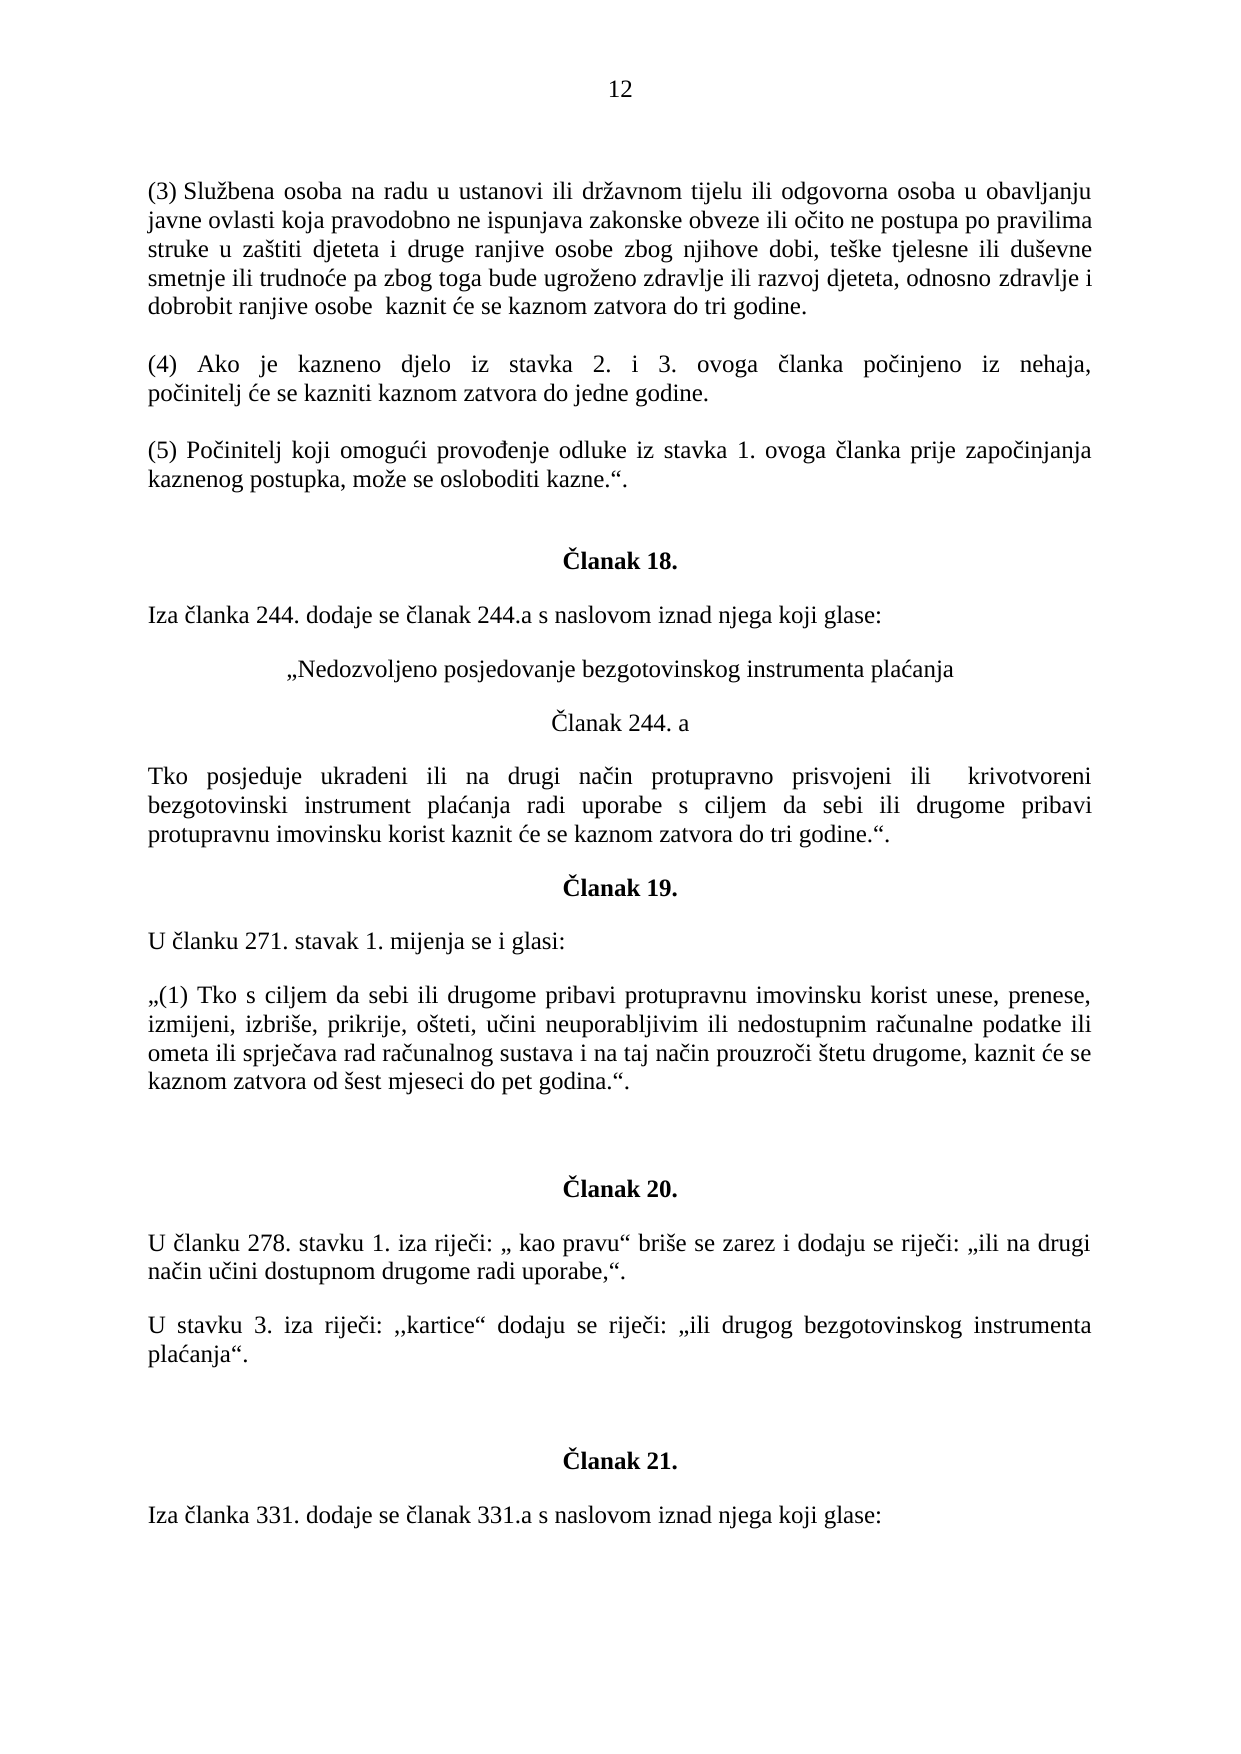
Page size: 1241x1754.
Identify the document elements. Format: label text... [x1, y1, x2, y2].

text U članku 278. stavku 1. iza riječi: „ kao pravu“ briše se zarez i dodaju se riječi: „ili na drugi način učini dostupnom drugome radi uporabe,“. [148, 1228, 1093, 1285]
text U stavku 3. iza riječi: ,,kartice“ dodaju se riječi: „ili drugog bezgotovinskog instrumenta plaćanja“. [148, 1310, 1093, 1368]
text Članak 244. a [148, 708, 1093, 736]
text (3) Službena osoba na radu u ustanovi ili državnom tijelu ili odgovorna osoba u obavljanju javne ovlasti koja pravodobno ne ispunjava zakonske obveze ili očito ne postupa po pravilima struke u zaštiti djeteta i druge ranjive osobe zbog njihove dobi, teške tjelesne ili duševne smetnje ili trudnoće pa zbog toga bude ugroženo zdravlje ili razvoj djeteta, odnosno zdravlje i dobrobit ranjive osobe kaznit će se kaznom zatvora do tri godine. [148, 176, 1093, 320]
text Članak 20. [148, 1174, 1093, 1203]
text Članak 21. [148, 1446, 1093, 1475]
text Tko posjeduje ukradeni ili na drugi način protupravno prisvojeni ili krivotvoreni bezgotovinski instrument plaćanja radi uporabe s ciljem da sebi ili drugome pribavi protupravnu imovinsku korist kaznit će se kaznom zatvora do tri godine.“. [148, 761, 1093, 848]
text Iza članka 331. dodaje se članak 331.a s naslovom iznad njega koji glase: [148, 1500, 1093, 1529]
text (4) Ako je kazneno djelo iz stavka 2. i 3. ovoga članka počinjeno iz nehaja, počinitelj će se kazniti kaznom zatvora do jedne godine. [148, 320, 1093, 406]
text Članak 18. [148, 546, 1093, 575]
text „(1) Tko s ciljem da sebi ili drugome pribavi protupravnu imovinsku korist unese, prenese, izmijeni, izbriše, prikrije, ošteti, učini neuporabljivim ili nedostupnim računalne podatke ili ometa ili sprječava rad računalnog sustava i na taj način prouzroči štetu drugome, kaznit će se kaznom zatvora od šest mjeseci do pet godina.“. [148, 980, 1093, 1095]
text Članak 19. [148, 873, 1093, 901]
text (5) Počinitelj koji omogući provođenje odluke iz stavka 1. ovoga članka prije započinjanja kaznenog postupka, može se osloboditi kazne.“. [148, 406, 1093, 493]
text Iza članka 244. dodaje se članak 244.a s naslovom iznad njega koji glase: [148, 600, 1093, 629]
text U članku 271. stavak 1. mijenja se i glasi: [148, 926, 1093, 955]
text „Nedozvoljeno posjedovanje bezgotovinskog instrumenta plaćanja [148, 654, 1093, 683]
